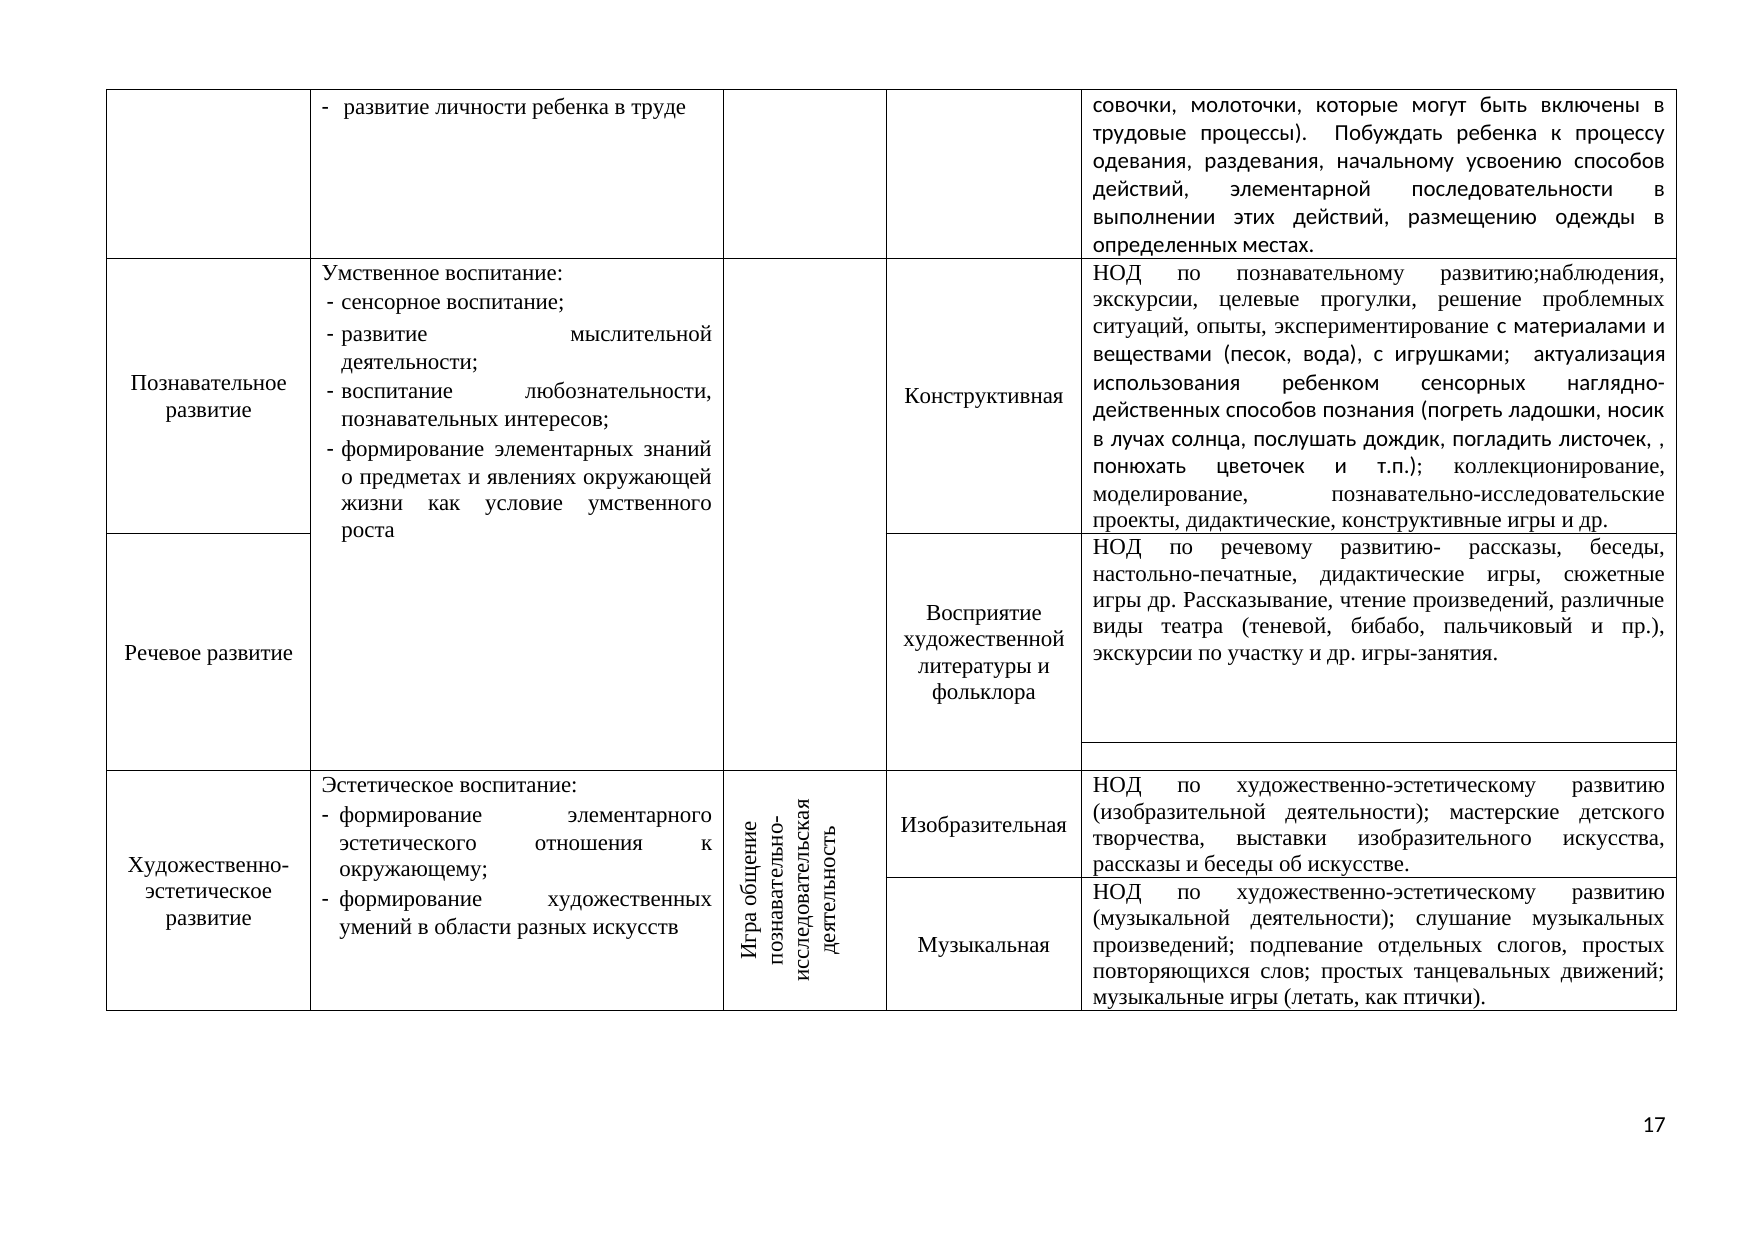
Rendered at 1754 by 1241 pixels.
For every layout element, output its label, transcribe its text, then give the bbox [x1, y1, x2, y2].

table_cell Умственное воспитание: сенсорное воспитание; развитие мыслительной деятельности; воспитание любознательности, познавательных интересов; формирование элементарных знаний о предметах и явлениях окружающей жизни как условие умственного роста [311, 259, 723, 770]
table_cell Эстетическое воспитание: формирование элементарного эстетического отношения к окружающему; формирование художественных умений в области разных искусств [311, 771, 723, 1010]
table_cell НОД по художественно-эстетическому развитию (музыкальной деятельности); слушание музыкальных произведений; подпевание отдельных слогов, простых повторяющихся слов; простых танцевальных движений; музыкальные игры (летать, как птички). [1082, 878, 1676, 1010]
table_cell Конструктивная [887, 259, 1081, 532]
table_cell НОД по речевому развитию- рассказы, беседы, настольно-печатные, дидактические игры, сюжетные игры др. Рассказывание, чтение произведений, различные виды театра (теневой, бибабо, пальчиковый и пр.), экскурсии по участку и др. игры-занятия. [1082, 534, 1676, 742]
table_cell Познавательное развитие [107, 259, 310, 532]
table_cell НОД по познавательному развитию;наблюдения, экскурсии, целевые прогулки, решение проблемных ситуаций, опыты, экспериментирование с материалами и веществами (песок, вода), с игрушками; актуализация использования ребенком сенсорных наглядно-действенных способов познания (погреть ладошки, носик в лучах солнца, послушать дождик, погладить листочек, , понюхать цветочек и т.п.); коллекционирование, моделирование, познавательно-исследовательские проекты, дидактические, конструктивные игры и др. [1082, 259, 1676, 532]
table_cell НОД по художественно-эстетическому развитию (изобразительной деятельности); мастерские детского творчества, выставки изобразительного искусства, рассказы и беседы об искусстве. [1082, 771, 1676, 877]
table_cell Художественно-эстетическое развитие [107, 771, 310, 1010]
table_cell [724, 259, 886, 770]
table_cell [1082, 743, 1676, 770]
table_cell Изобразительная [887, 771, 1081, 877]
table_cell Речевое развитие [107, 534, 310, 770]
table_cell Музыкальная [887, 878, 1081, 1010]
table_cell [311, 90, 723, 258]
table_cell Восприятие художественной литературы и фольклора [887, 534, 1081, 770]
table_cell Игра общение познавательно-исследовательская деятельность [724, 771, 886, 1010]
